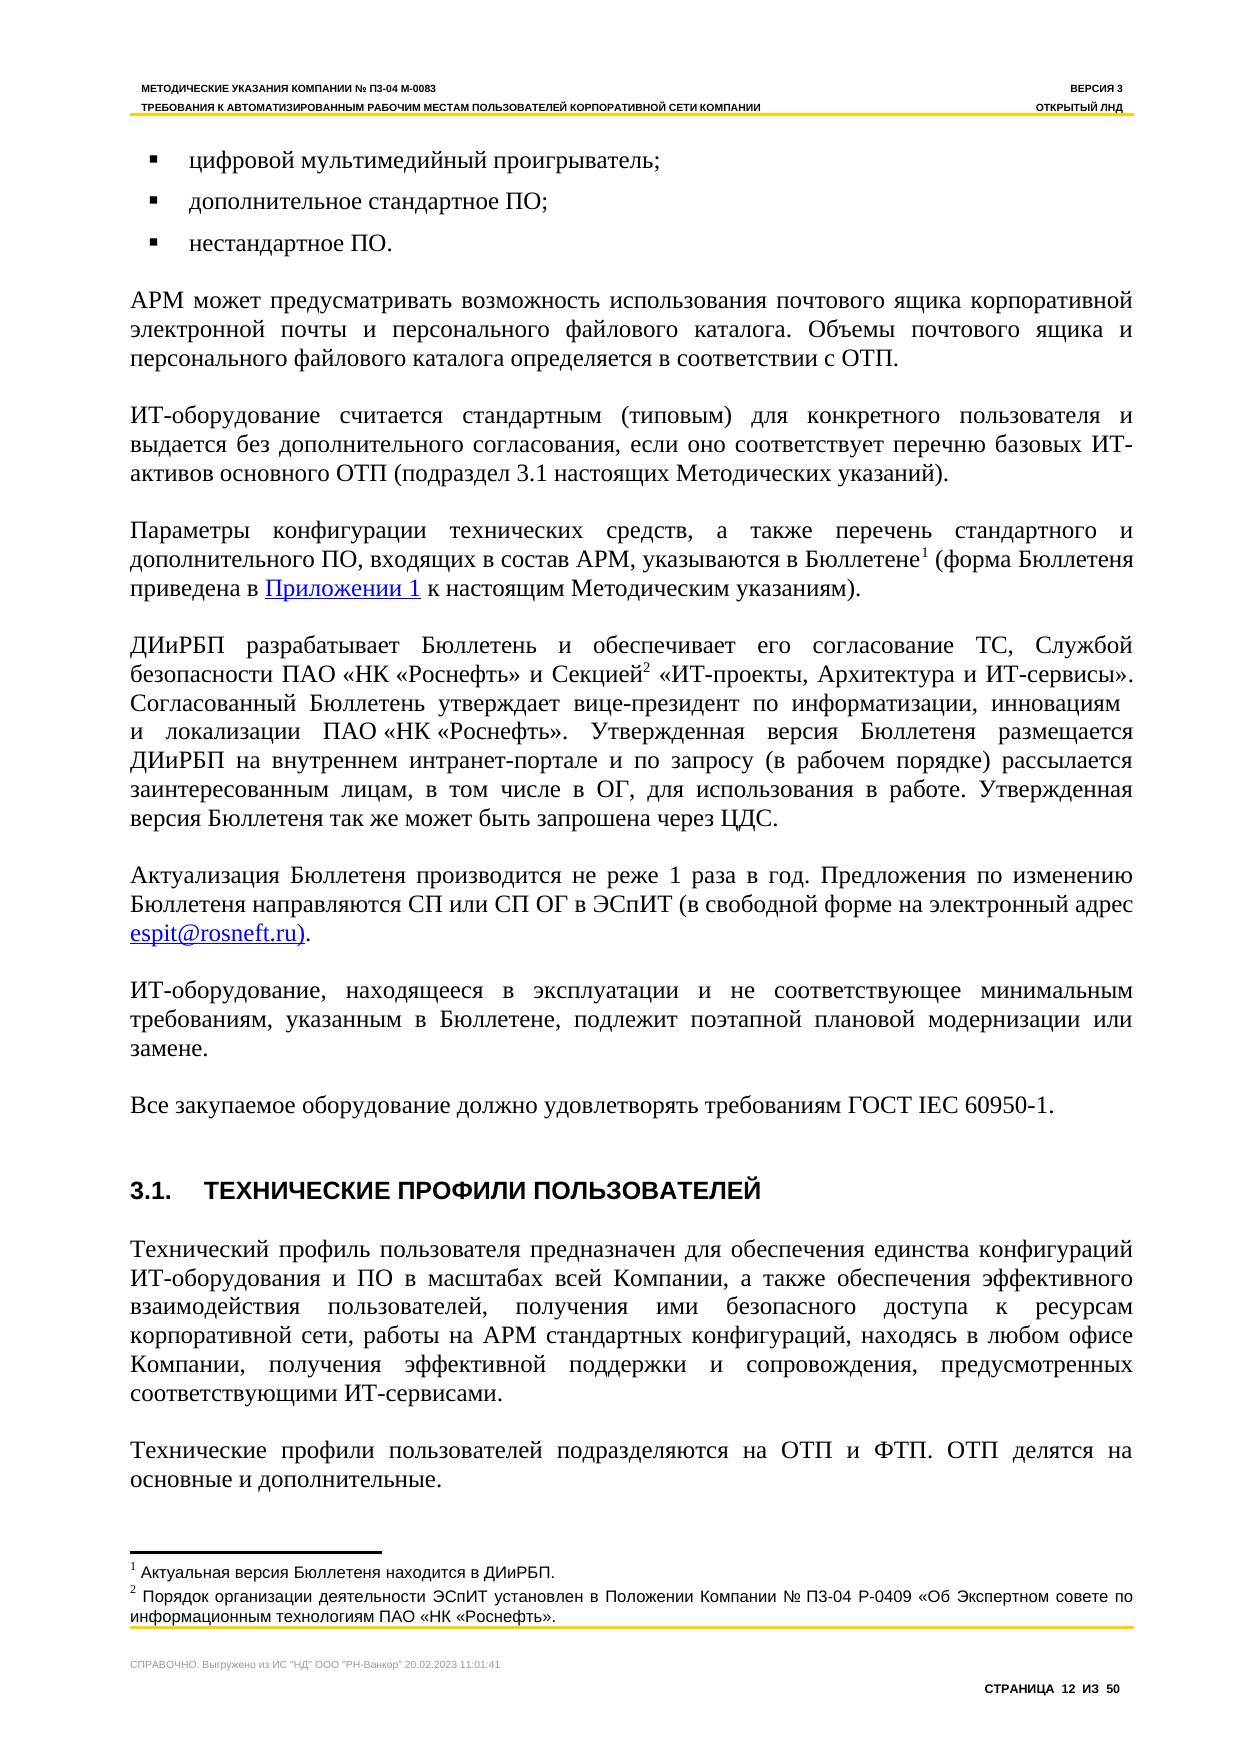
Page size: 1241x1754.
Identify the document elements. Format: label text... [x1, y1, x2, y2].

list дополнительное стандартное ПО; [148, 186, 1134, 215]
text Параметры конфигурации технических средств, а также перечень стандартного и дополнительного ПО, входящих в состав АРМ, указываются в Бюллетене (форма Бюллетеня приведена в Приложении 1 к настоящим Методическим указаниям). [130, 515, 1134, 601]
text Технический профиль пользователя предназначен для обеспечения единства конфигураций ИТ-оборудования и ПО в масштабах всей Компании, а также обеспечения эффективного взаимодействия пользователей, получения ими безопасного доступа к ресурсам корпоративной сети, работы на АРМ стандартных конфигураций, находясь в любом офисе Компании, получения эффективной поддержки и сопровождения, предусмотренных соответствующими ИТ-сервисами. [130, 1234, 1134, 1406]
text ИТ-оборудование, находящееся в эксплуатации и не соответствующее минимальным требованиям, указанным в Бюллетене, подлежит поэтапной плановой модернизации или замене. [130, 975, 1134, 1061]
text ИТ-оборудование считается стандартным (типовым) для конкретного пользователя и выдается без дополнительного согласования, если оно соответствует перечню базовых ИТ-активов основного ОТП (подраздел 3.1 настоящих Методических указаний). [130, 400, 1134, 486]
text ДИиРБП разрабатывает Бюллетень и обеспечивает его согласование ТС, Службой безопасности ПАО «НК «Роснефть» и Секцией «ИТ-проекты, Архитектура и ИТ-сервисы». Согласованный Бюллетень утверждает вице-президент по информатизации, инновациям и локализации ПАО «НК «Роснефть». Утвержденная версия Бюллетеня размещается ДИиРБП на внутреннем интранет-портале и по запросу (в рабочем порядке) рассылается заинтересованным лицам, в том числе в ОГ, для использования в работе. Утвержденная версия Бюллетеня так же может быть запрошена через ЦДС. [130, 630, 1134, 831]
text Технические профили пользователей подразделяются на ОТП и ФТП. ОТП делятся на основные и дополнительные. [130, 1435, 1134, 1493]
list ТЕХНИЧЕСКИЕ ПРОФИЛИ ПОЛЬЗОВАТЕЛЕЙ [130, 1176, 1134, 1205]
list цифровой мультимедийный проигрыватель; [148, 145, 1134, 174]
list нестандартное ПО. [148, 228, 1134, 256]
text Все закупаемое оборудование должно удовлетворять требованиям ГОСТ IEC 60950-1. [130, 1090, 1134, 1119]
text АРМ может предусматривать возможность использования почтового ящика корпоративной электронной почты и персонального файлового каталога. Объемы почтового ящика и персонального файлового каталога определяется в соответствии с ОТП. [130, 285, 1134, 371]
text Актуализация Бюллетеня производится не реже 1 раза в год. Предложения по изменению Бюллетеня направляются СП или СП ОГ в ЭСпИТ (в свободной форме на электронный адрес espit@rosneft.ru). [130, 860, 1134, 946]
